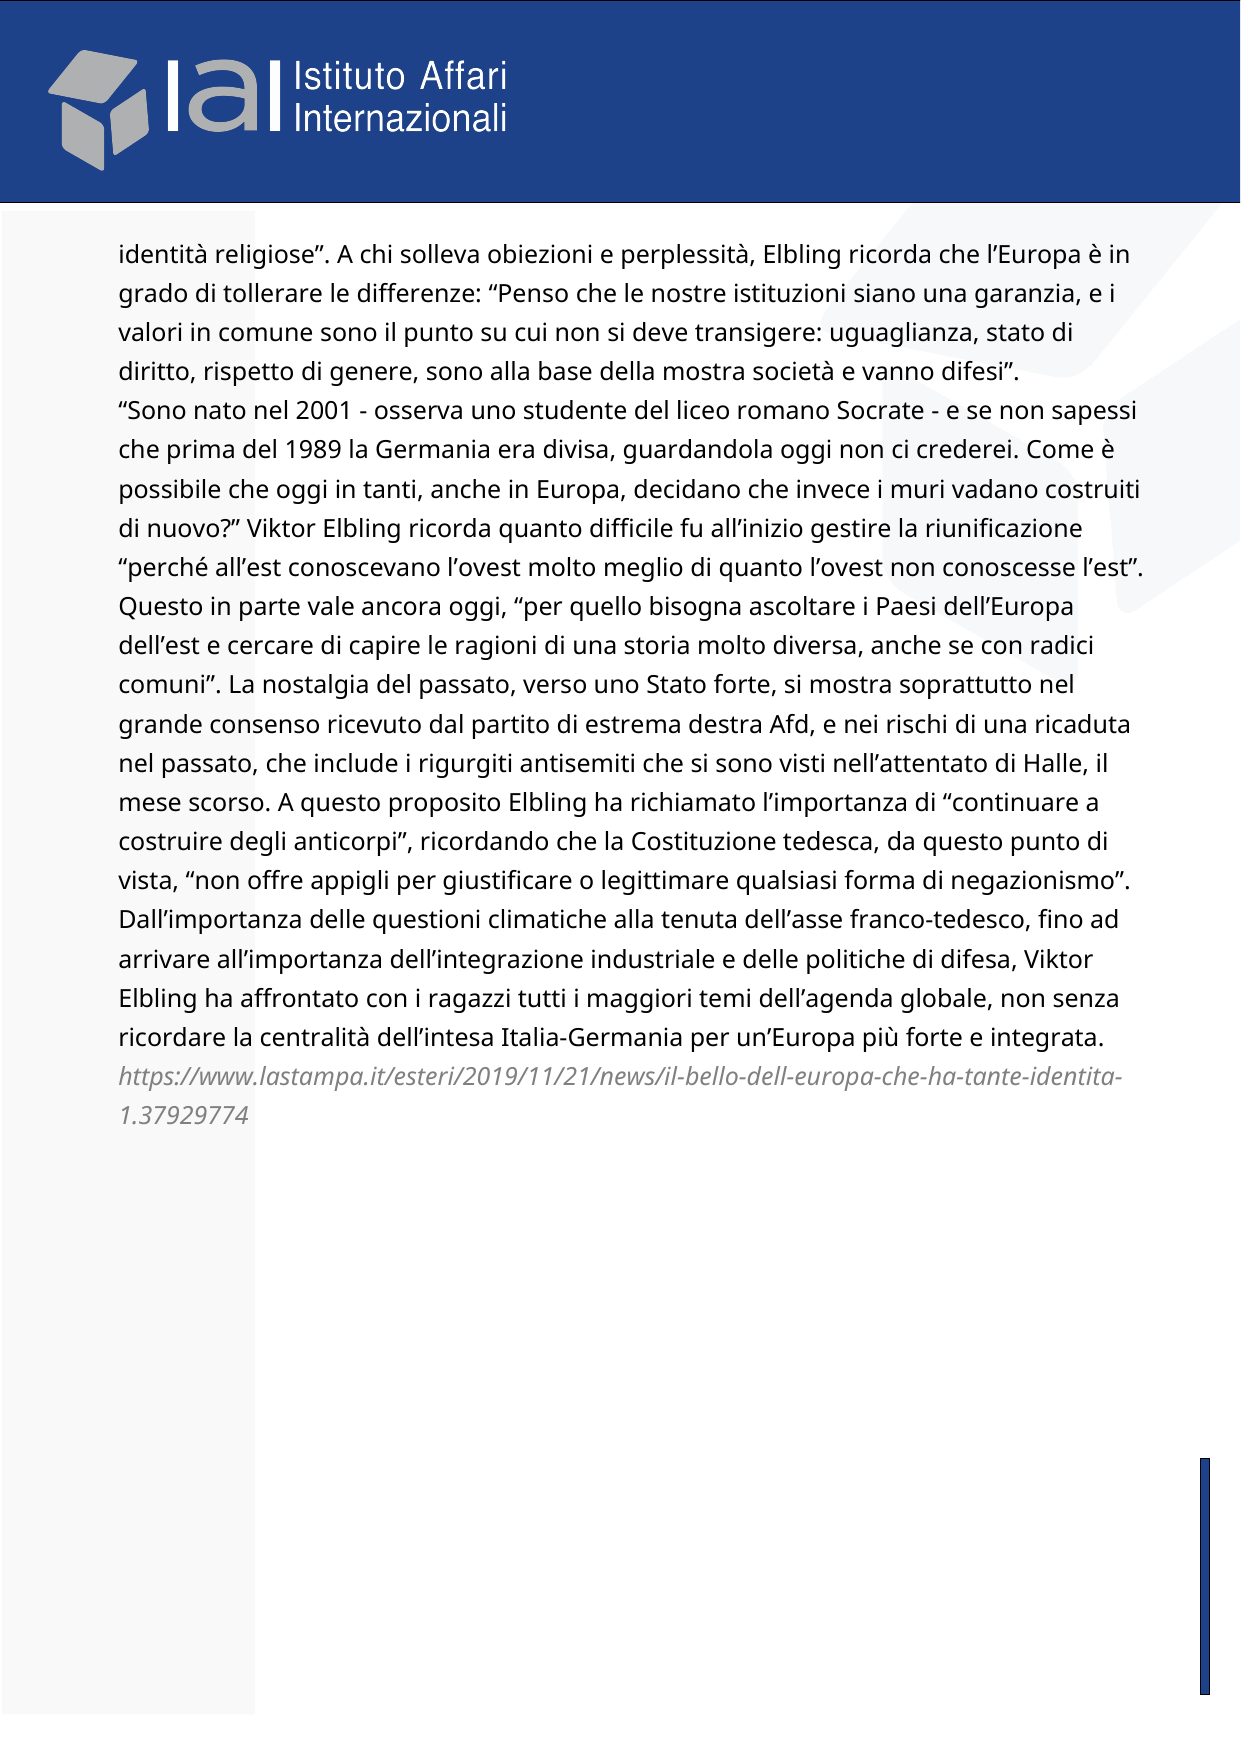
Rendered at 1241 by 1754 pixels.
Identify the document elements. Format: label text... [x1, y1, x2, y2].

picture [20, 26, 547, 181]
subtitle “Sono nato nel 2001 - osserva uno studente del liceo romano Socrate - e se non sapessi che prima del 1989 la Germania era divisa, guardandola oggi non ci crederei. Come è possibile che oggi in tanti, anche in Europa, decidano che invece i muri vadano costruiti di nuovo?” Viktor Elbling ricorda quanto difficile fu all’inizio gestire la riunificazione “perché all’est conoscevano l’ovest molto meglio di quanto l’ovest non conoscesse l’est”. Questo in parte vale ancora oggi, “per quello bisogna ascoltare i Paesi dell’Europa dell’est e cercare di capire le ragioni di una storia molto diversa, anche se con radici comuni”. La nostalgia del passato, verso uno Stato forte, si mostra soprattutto nel grande consenso ricevuto dal partito di estrema destra Afd, e nei rischi di una ricaduta nel passato, che include i rigurgiti antisemiti che si sono visti nell’attentato di Halle, il mese scorso. A questo proposito Elbling ha richiamato l’importanza di “continuare a costruire degli anticorpi”, ricordando che la Costituzione tedesca, da questo punto di vista, “non offre appigli per giustificare o legittimare qualsiasi forma di negazionismo”. Dall’importanza delle questioni climatiche alla tenuta dell’asse franco-tedesco, fino ad arrivare all’importanza dell’integrazione industriale e delle politiche di difesa, Viktor Elbling ha affrontato con i ragazzi tutti i maggiori temi dell’agenda globale, non senza ricordare la centralità dell’intesa Italia-Germania per un’Europa più forte e integrata. [118, 393, 1152, 1054]
text https://www.lastampa.it/esteri/2019/11/21/news/il-bello-dell-europa-che-ha-tante-identita-1.37929774 [118, 1059, 1152, 1132]
